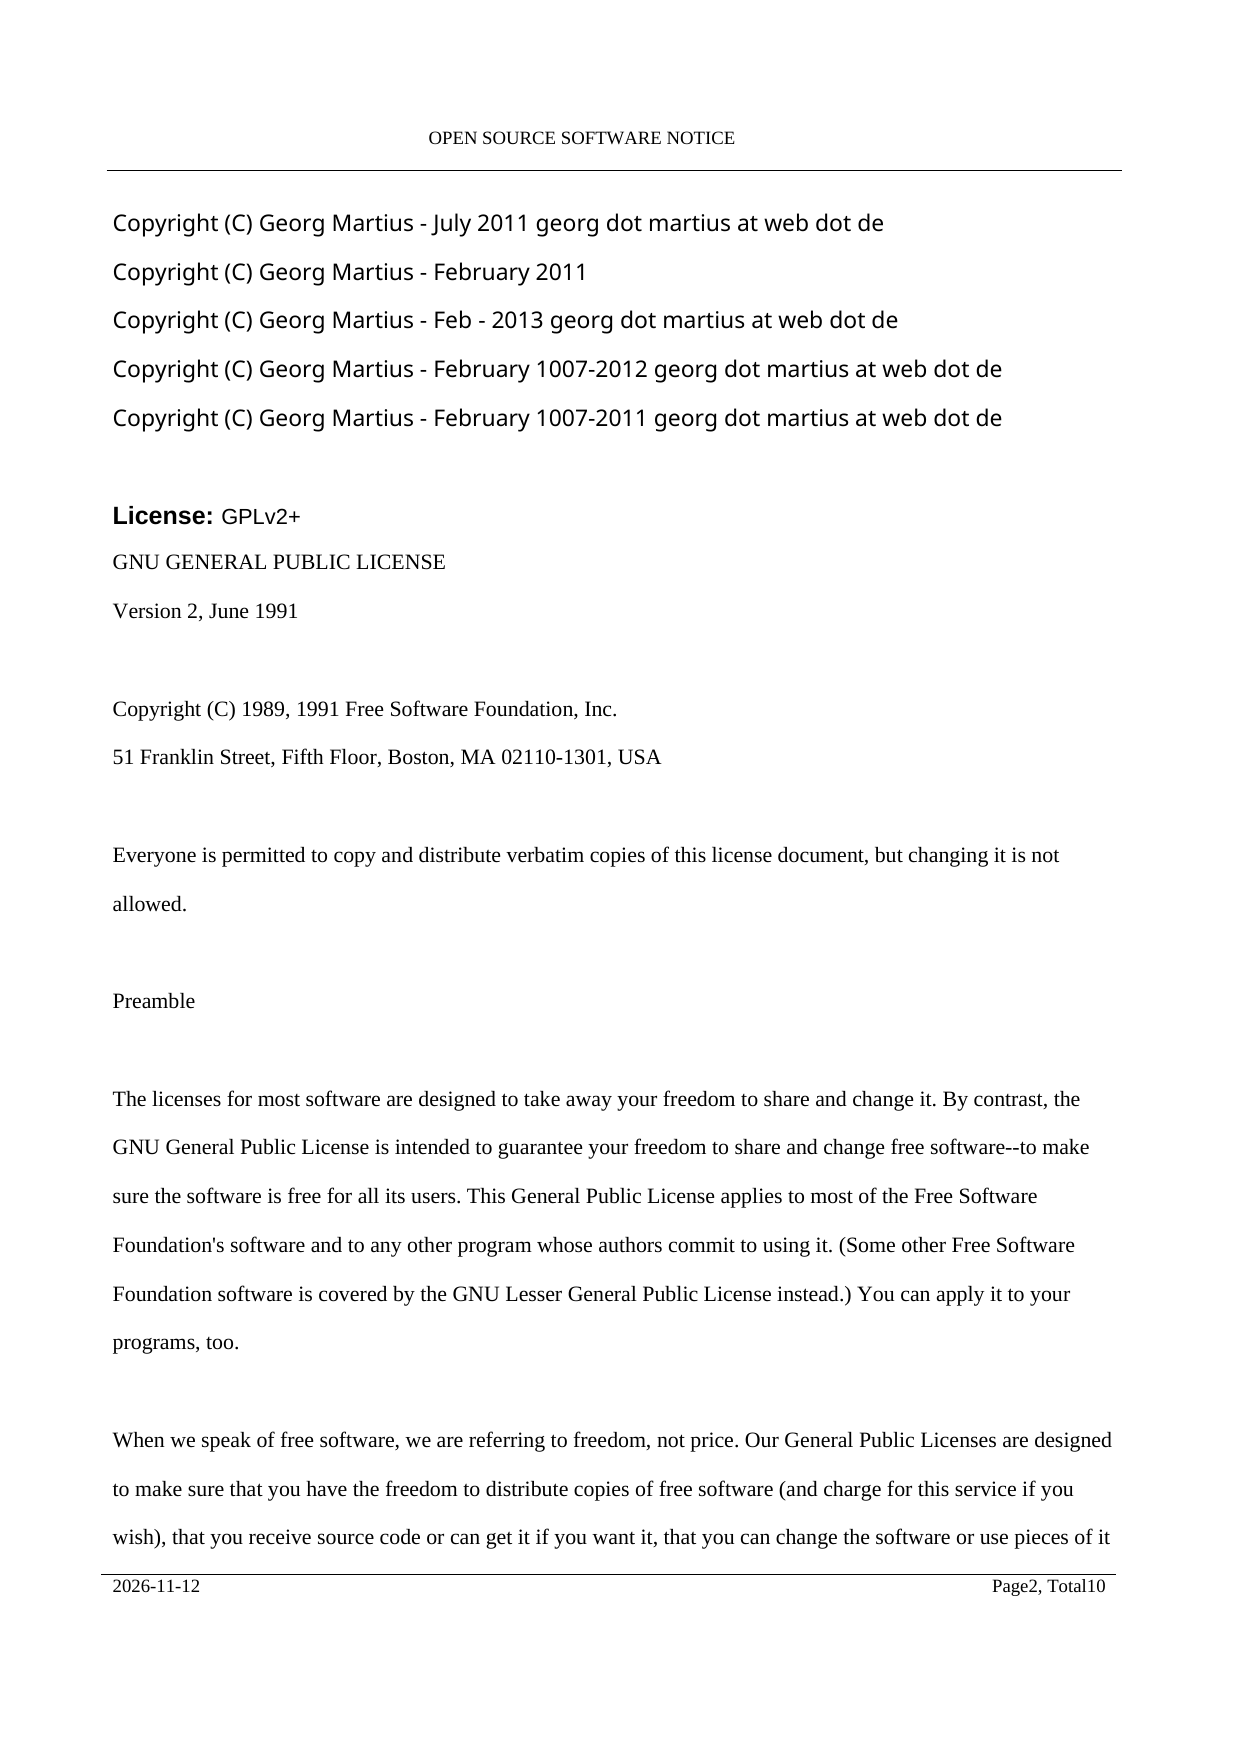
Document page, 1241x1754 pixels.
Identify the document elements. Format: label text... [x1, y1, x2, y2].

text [112, 206, 1128, 483]
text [112, 546, 1128, 1553]
text License: GPLv2+ [112, 499, 1128, 531]
